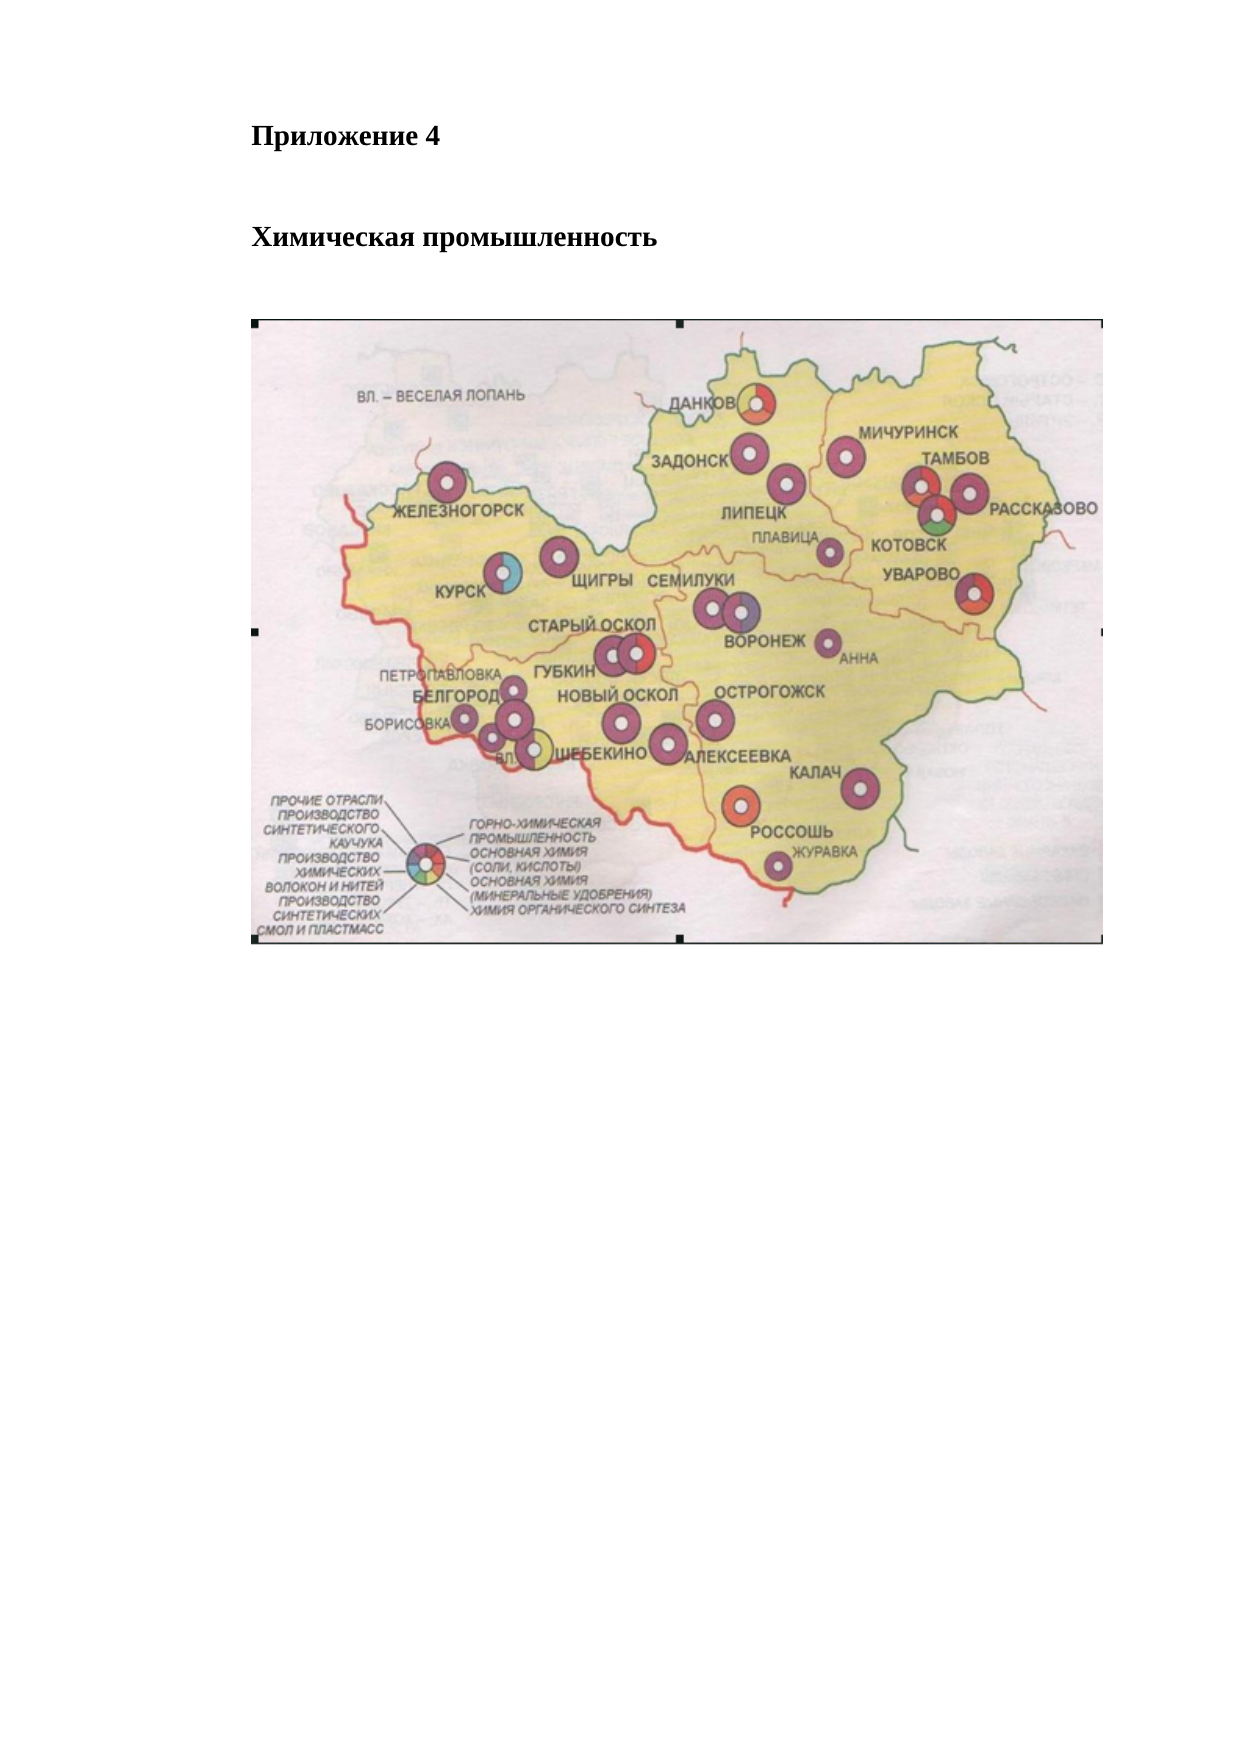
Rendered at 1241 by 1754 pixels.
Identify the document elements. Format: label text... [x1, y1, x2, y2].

text Химическая промышленность [177, 219, 1152, 252]
picture [251, 319, 1103, 946]
text Приложение 4 [177, 118, 1152, 152]
